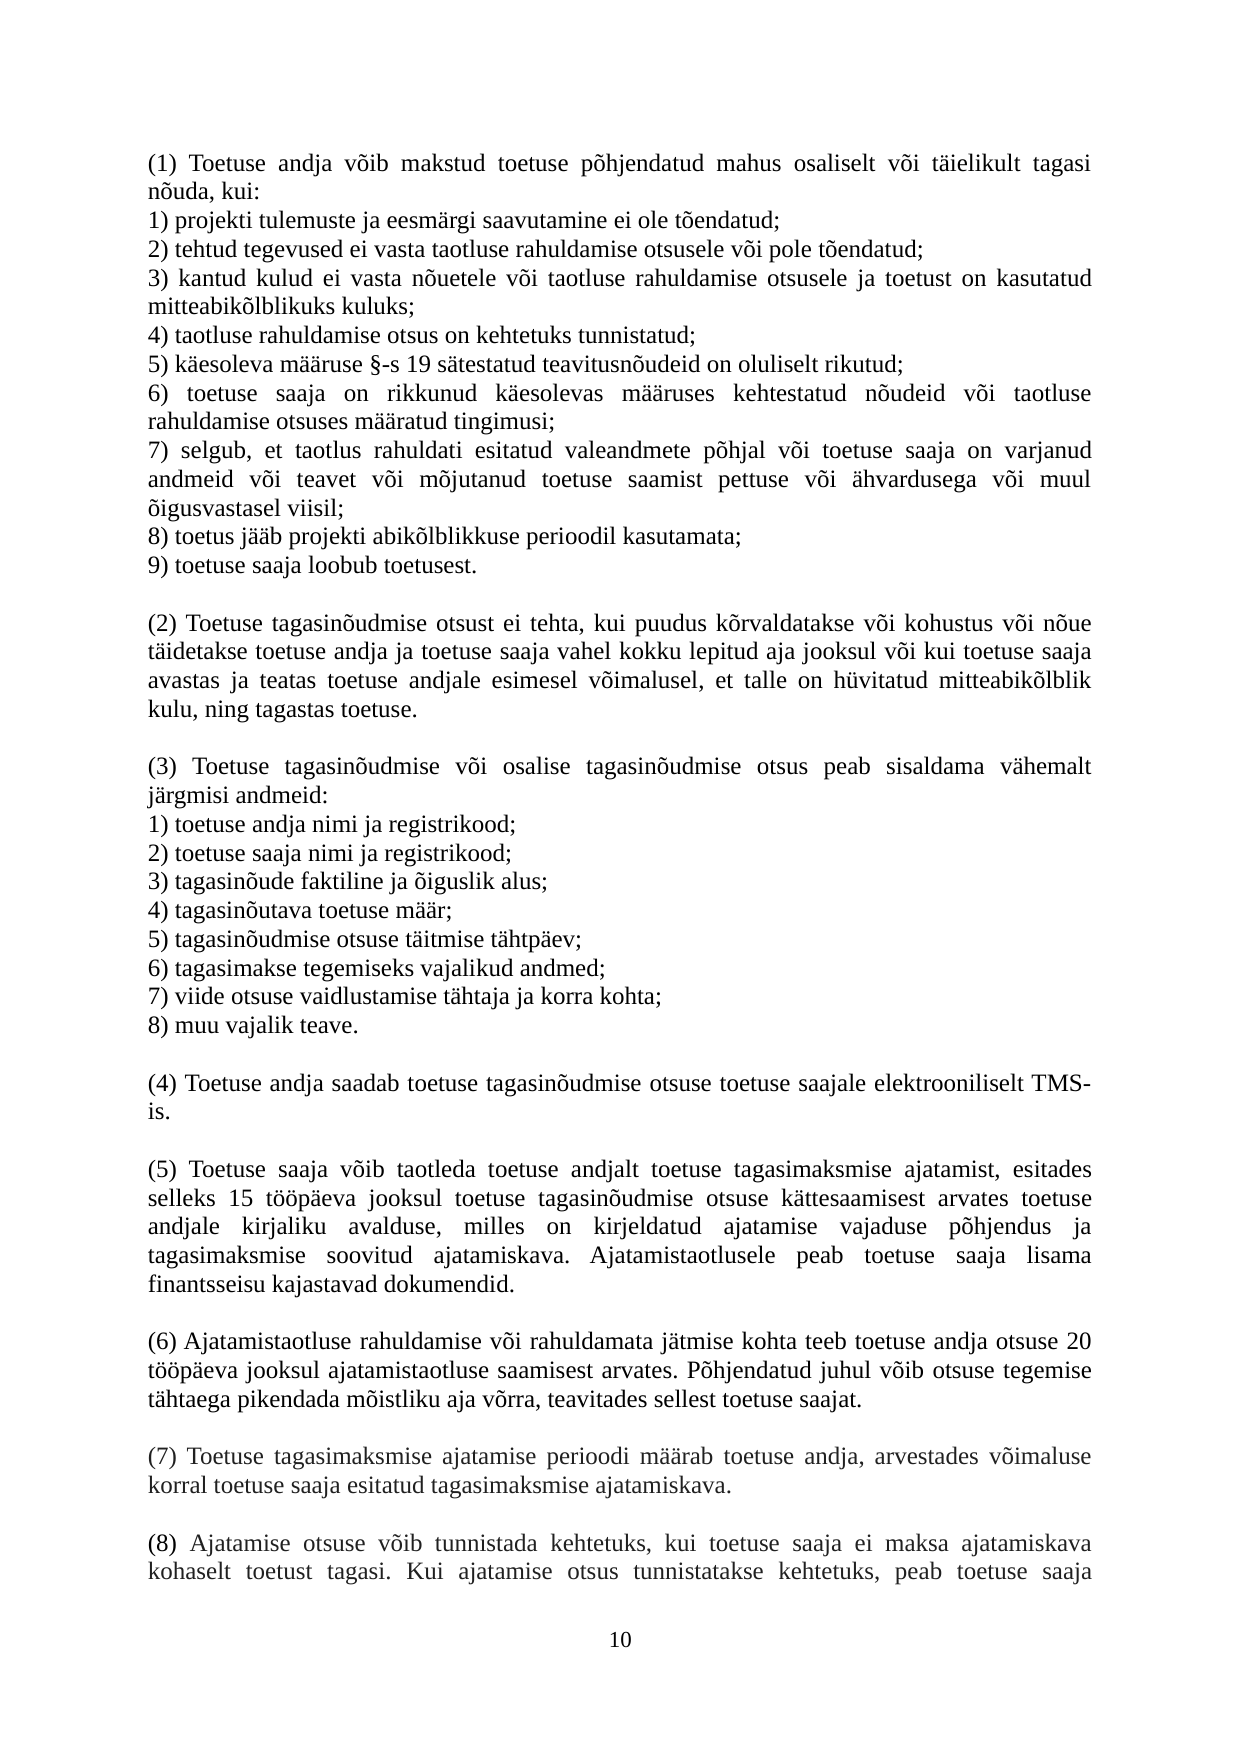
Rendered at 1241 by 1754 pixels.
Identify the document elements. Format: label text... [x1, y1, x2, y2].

text 7) viide otsuse vaidlustamise tähtaja ja korra kohta; [148, 981, 1093, 1010]
text (1) Toetuse andja võib makstud toetuse põhjendatud mahus osaliselt või täielikult tagasi nõuda, kui: [148, 148, 1093, 205]
text (3) Toetuse tagasinõudmise või osalise tagasinõudmise otsus peab sisaldama vähemalt järgmisi andmeid: [148, 751, 1093, 809]
text 2) toetuse saaja nimi ja registrikood; [148, 838, 1093, 866]
text 8) toetus jääb projekti abikõlblikkuse perioodil kasutamata; [148, 521, 1093, 550]
text 2) tehtud tegevused ei vasta taotluse rahuldamise otsusele või pole tõendatud; [148, 234, 1093, 263]
text 3) kantud kulud ei vasta nõuetele või taotluse rahuldamise otsusele ja toetust on kasutatud mitteabikõlblikuks kuluks; [148, 263, 1093, 320]
text 4) taotluse rahuldamise otsus on kehtetuks tunnistatud; [148, 320, 1093, 349]
text 1) projekti tulemuste ja eesmärgi saavutamine ei ole tõendatud; [148, 205, 1093, 234]
text (2) Toetuse tagasinõudmise otsust ei tehta, kui puudus kõrvaldatakse või kohustus või nõue täidetakse toetuse andja ja toetuse saaja vahel kokku lepitud aja jooksul või kui toetuse saaja avastas ja teatas toetuse andjale esimesel võimalusel, et talle on hüvitatud mitteabikõlblik kulu, ning tagastas toetuse. [148, 608, 1093, 723]
text 6) toetuse saaja on rikkunud käesolevas määruses kehtestatud nõudeid või taotluse rahuldamise otsuses määratud tingimusi; [148, 378, 1093, 435]
text 4) tagasinõutava toetuse määr; [148, 895, 1093, 924]
text 8) muu vajalik teave. [148, 1010, 1093, 1039]
text (7) Toetuse tagasimaksmise ajatamise perioodi määrab toetuse andja, arvestades võimaluse korral toetuse saaja esitatud tagasimaksmise ajatamiskava. [148, 1441, 1093, 1499]
text 3) tagasinõude faktiline ja õiguslik alus; [148, 866, 1093, 895]
text (4) Toetuse andja saadab toetuse tagasinõudmise otsuse toetuse saajale elektrooniliselt TMS-is. [148, 1068, 1093, 1125]
text 1) toetuse andja nimi ja registrikood; [148, 809, 1093, 838]
text 9) toetuse saaja loobub toetusest. [148, 550, 1093, 579]
text 5) käesoleva määruse §-s 19 sätestatud teavitusnõudeid on oluliselt rikutud; [148, 349, 1093, 378]
text 5) tagasinõudmise otsuse täitmise tähtpäev; [148, 924, 1093, 953]
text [148, 1528, 1093, 1585]
text (6) Ajatamistaotluse rahuldamise või rahuldamata jätmise kohta teeb toetuse andja otsuse 20 tööpäeva jooksul ajatamistaotluse saamisest arvates. Põhjendatud juhul võib otsuse tegemise tähtaega pikendada mõistliku aja võrra, teavitades sellest toetuse saajat. [148, 1326, 1093, 1413]
text (5) Toetuse saaja võib taotleda toetuse andjalt toetuse tagasimaksmise ajatamist, esitades selleks 15 tööpäeva jooksul toetuse tagasinõudmise otsuse kättesaamisest arvates toetuse andjale kirjaliku avalduse, milles on kirjeldatud ajatamise vajaduse põhjendus ja tagasimaksmise soovitud ajatamiskava. Ajatamistaotlusele peab toetuse saaja lisama finantsseisu kajastavad dokumendid. [148, 1154, 1093, 1298]
text 6) tagasimakse tegemiseks vajalikud andmed; [148, 953, 1093, 981]
text 7) selgub, et taotlus rahuldati esitatud valeandmete põhjal või toetuse saaja on varjanud andmeid või teavet või mõjutanud toetuse saamist pettuse või ähvardusega või muul õigusvastasel viisil; [148, 435, 1093, 521]
